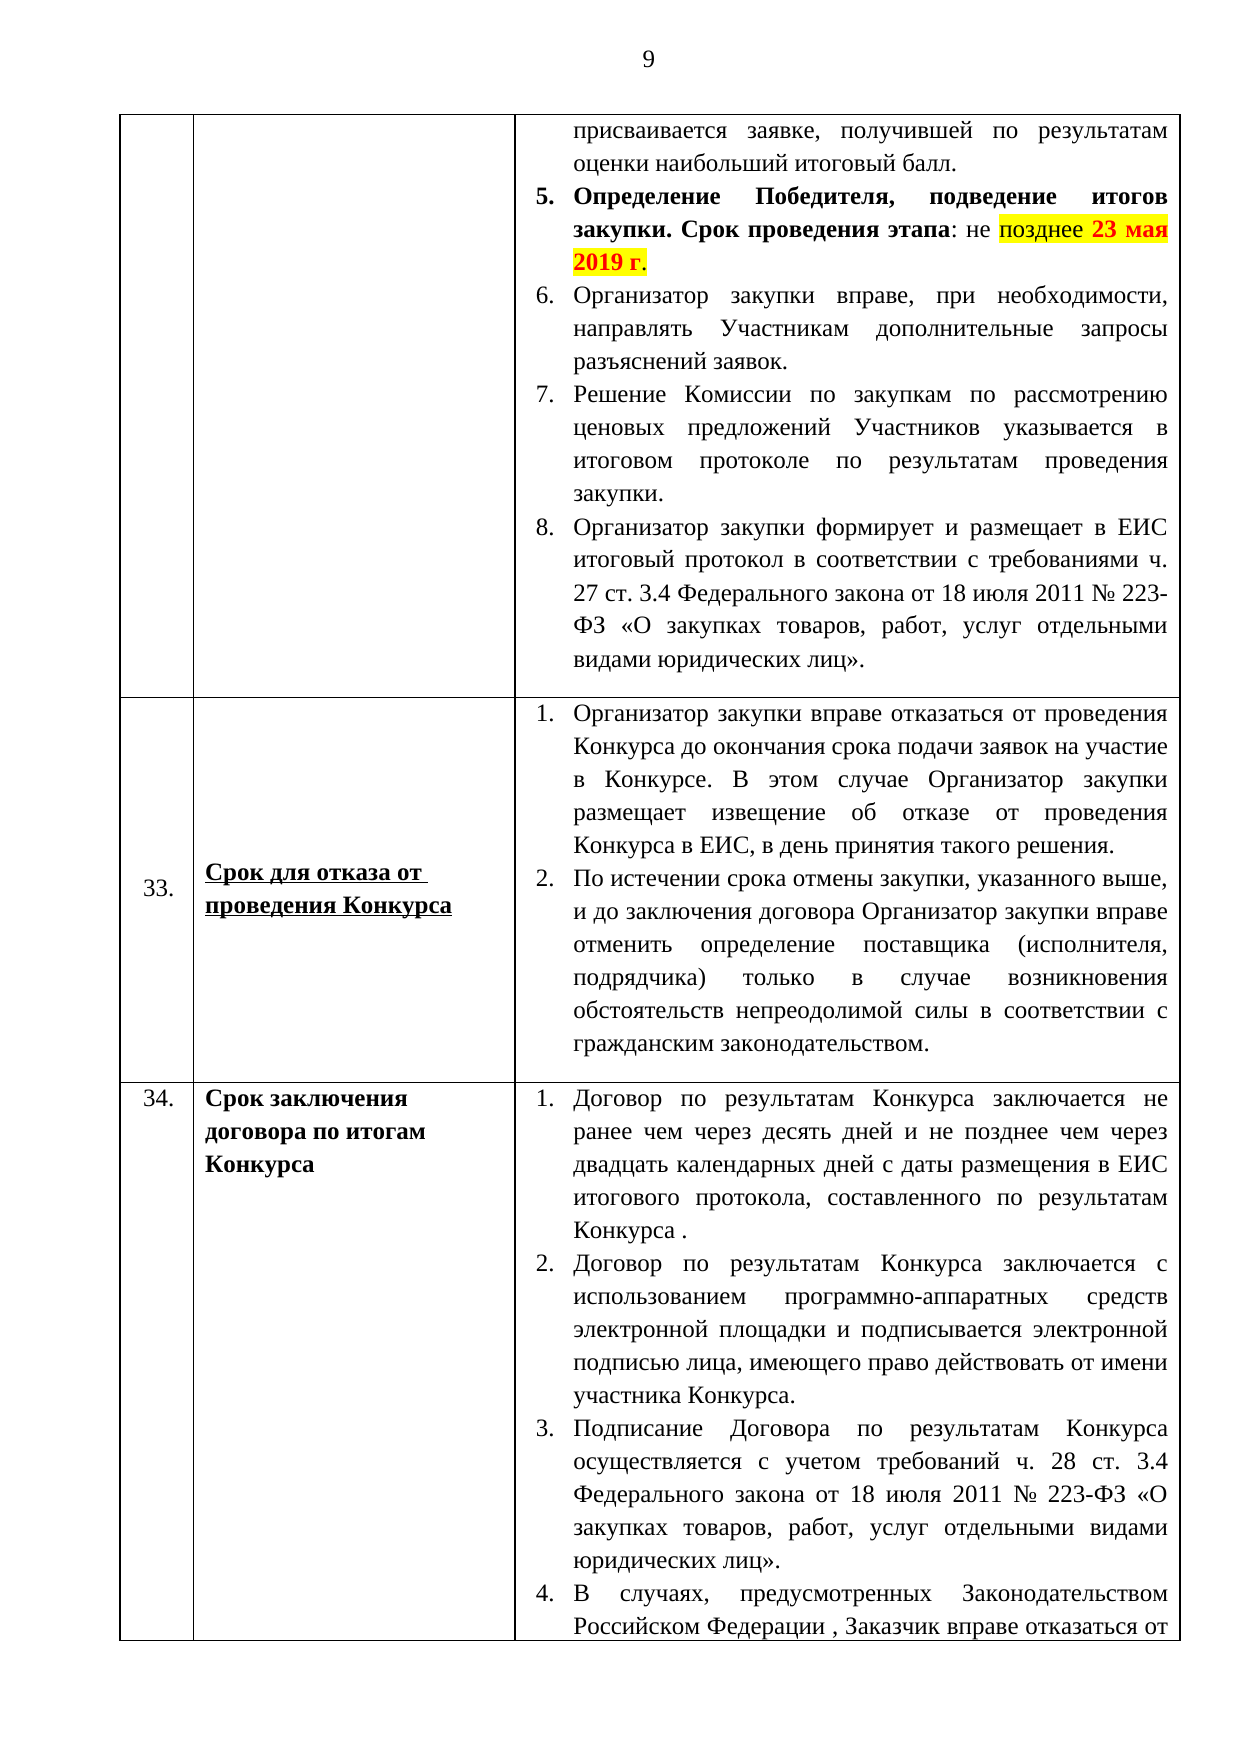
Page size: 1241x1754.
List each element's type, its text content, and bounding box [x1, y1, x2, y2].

table_cell [121, 115, 193, 697]
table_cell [516, 115, 1179, 697]
table_cell [121, 698, 193, 1082]
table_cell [516, 1083, 1179, 1640]
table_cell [194, 115, 514, 697]
table_cell Организатор закупки вправе отказаться от проведения Конкурса до окончания срока подачи заявок на участие в Конкурсе. В этом случае Организатор закупки размещает извещение об отказе от проведения Конкурса в ЕИС, в день принятия такого решения. По истечении срока отмены закупки, указанного выше, и до заключения договора Организатор закупки вправе отменить определение поставщика (исполнителя, подрядчика) только в случае возникновения обстоятельств непреодолимой силы в соответствии с гражданским законодательством. [516, 698, 1179, 1082]
table_cell Срок для отказа от проведения Конкурса [194, 698, 514, 1082]
table_cell [121, 1083, 193, 1640]
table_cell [194, 1083, 514, 1640]
